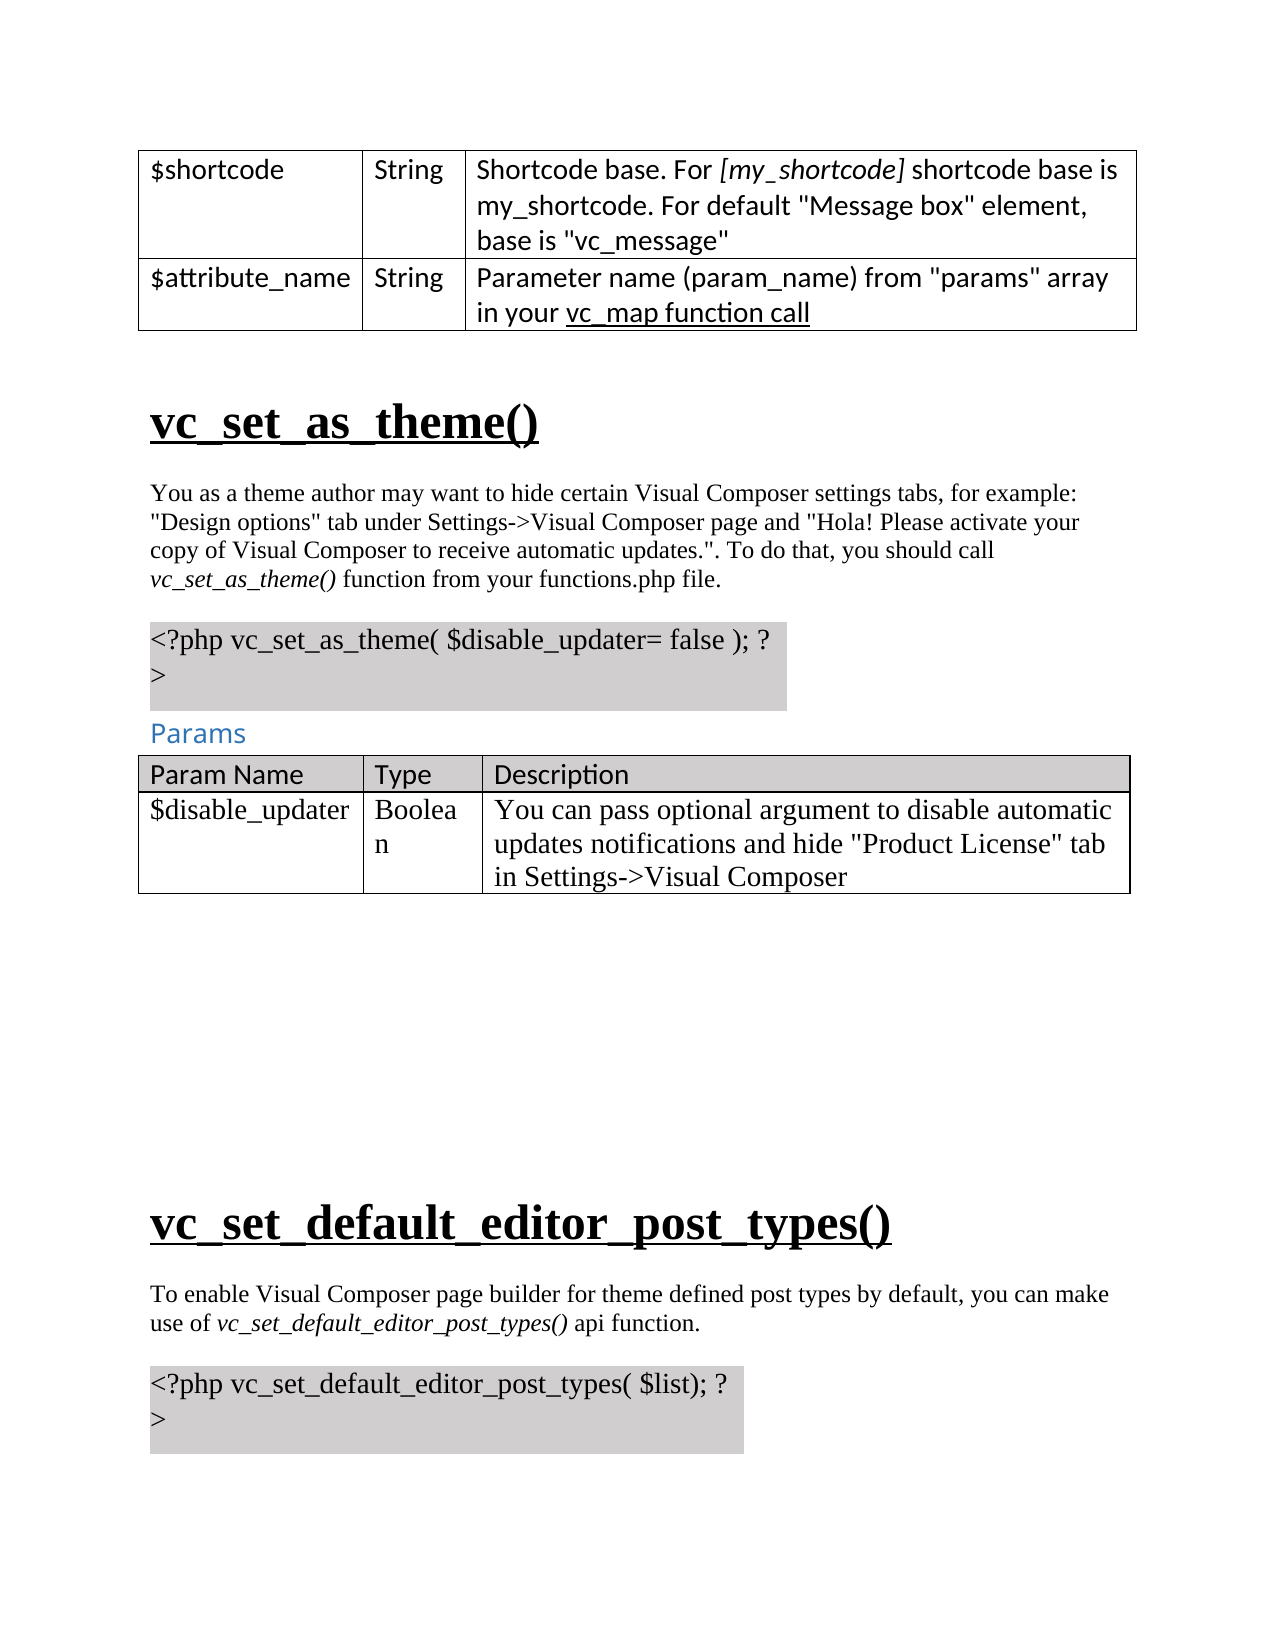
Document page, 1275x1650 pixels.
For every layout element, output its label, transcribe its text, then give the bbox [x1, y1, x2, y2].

table_cell String [363, 259, 465, 330]
subtitle vc_set_as_theme() [150, 391, 1125, 449]
text You as a theme author may want to hide certain Visual Composer settings tabs, for example: "Design options" tab under Settings->Visual Composer page and "Hola! Please activate your copy of Visual Composer to receive automatic updates.". To do that, you should call vc_set_as_theme() function from your functions.php file. [150, 478, 1125, 593]
text To enable Visual Composer page builder for theme defined post types by default, you can make use of vc_set_default_editor_post_types() api function. [150, 1279, 1125, 1337]
table_cell Boolean [364, 793, 482, 893]
table_header Description [483, 756, 1129, 791]
table_cell $shortcode [139, 151, 362, 258]
subtitle vc_set_default_editor_post_types() [150, 1193, 1125, 1250]
table_header Type [364, 756, 482, 791]
table_cell String [363, 151, 465, 258]
table_header Param Name [139, 756, 363, 791]
table_header <?php vc_set_default_editor_post_types( $list); ?> [150, 1366, 744, 1454]
table_cell Shortcode base. For [my_shortcode] shortcode base is my_shortcode. For default "Message box" element, base is "vc_message" [466, 151, 1136, 258]
table_cell $disable_updater [139, 793, 363, 893]
table_cell You can pass optional argument to disable automatic updates notifications and hide "Product License" tab in Settings->Visual Composer [483, 793, 1129, 893]
table_cell Parameter name (param_name) from "params" array in your vc_map function call [466, 259, 1136, 330]
table_cell $attribute_name [139, 259, 362, 330]
subtitle Params [150, 715, 1125, 752]
table_header <?php vc_set_as_theme( $disable_updater= false ); ?> [150, 622, 787, 711]
